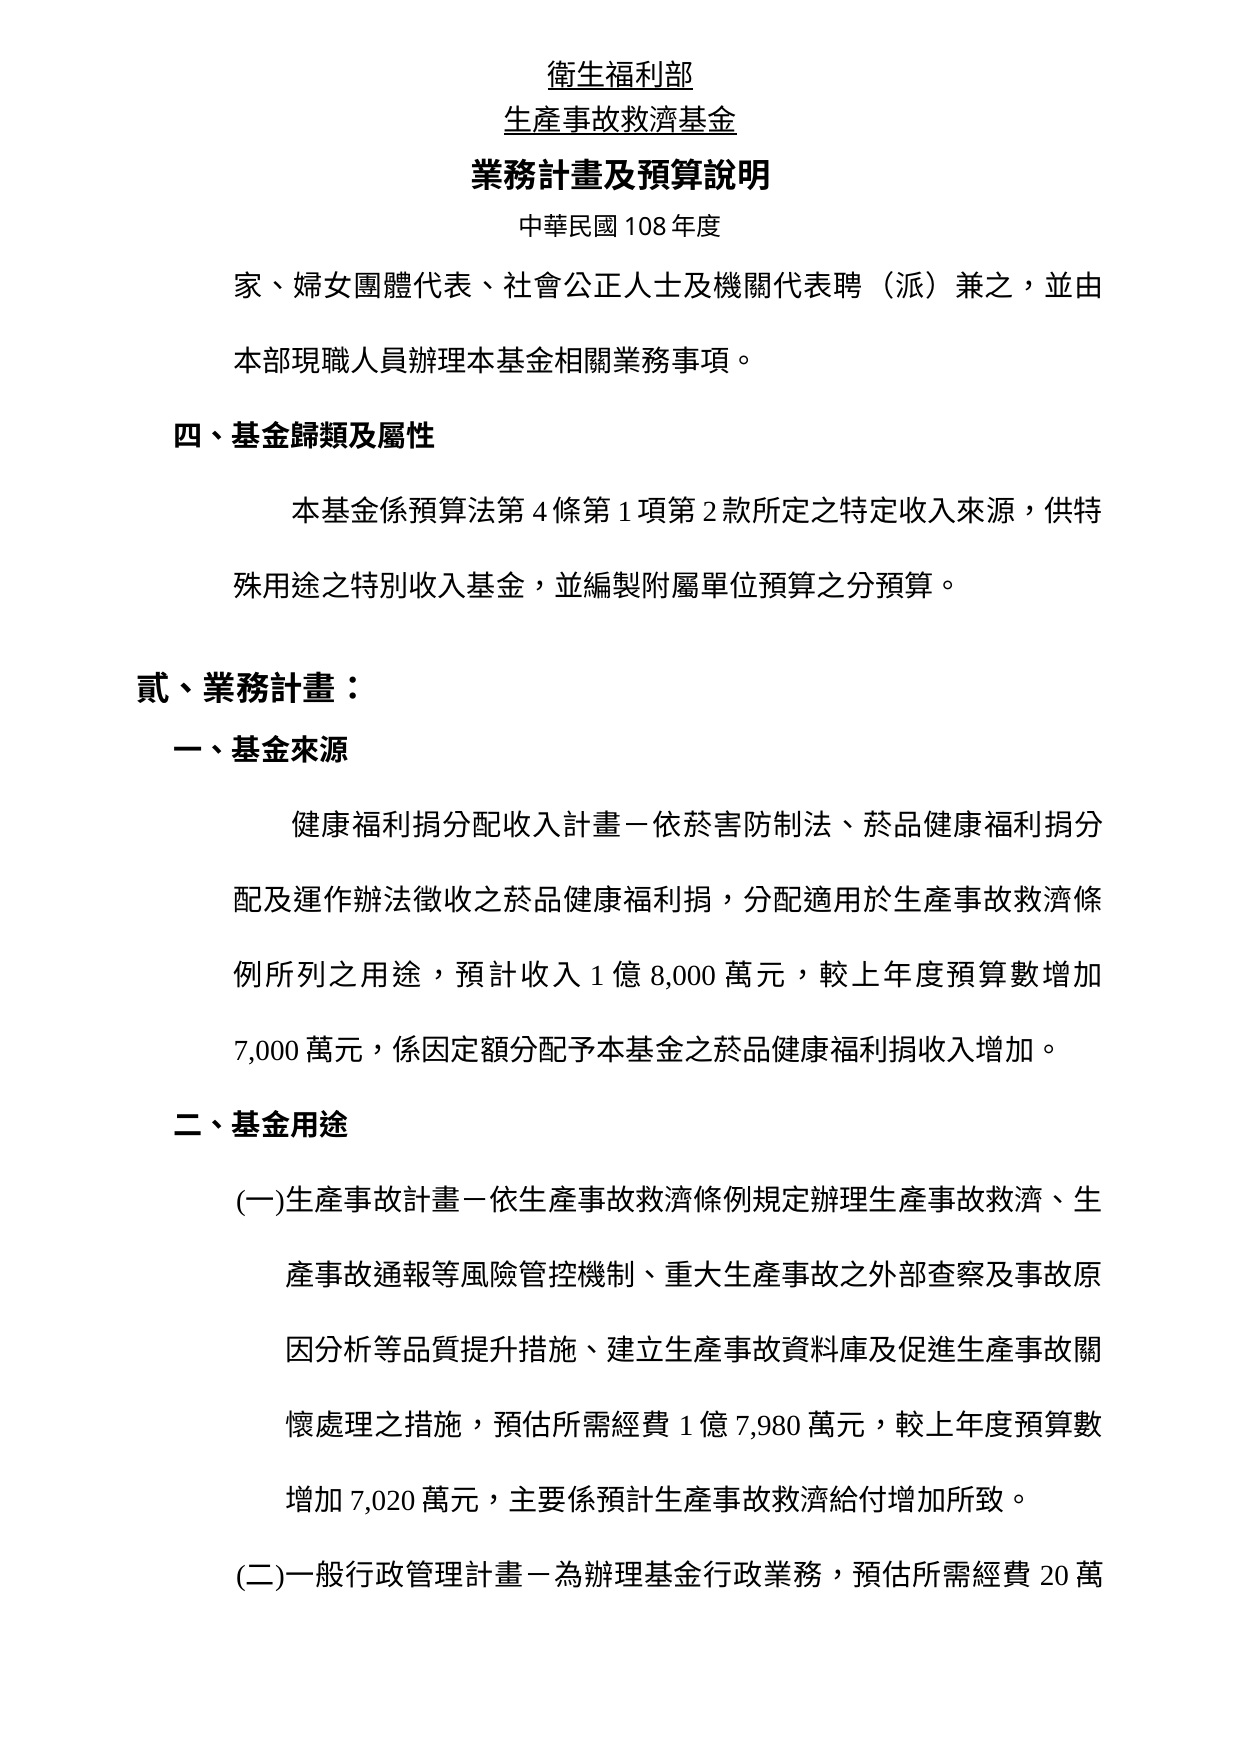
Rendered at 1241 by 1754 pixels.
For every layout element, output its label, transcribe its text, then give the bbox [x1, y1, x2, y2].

text 健康福利捐分配收入計畫－依菸害防制法、菸品健康福利捐分配及運作辦法徵收之菸品健康福利捐，分配適用於生產事故救濟條例所列之用途，預計收入1億8,000萬元，較上年度預算數增加7,000萬元，係因定額分配予本基金之菸品健康福利捐收入增加。 [233, 785, 1104, 1085]
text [233, 246, 1104, 396]
text 貳、業務計畫： [136, 658, 1104, 710]
text 二、基金用途 [173, 1085, 1104, 1160]
text 一、基金來源 [173, 710, 1104, 785]
text 本基金係預算法第4條第1項第2款所定之特定收入來源，供特殊用途之特別收入基金，並編製附屬單位預算之分預算。 [233, 471, 1104, 621]
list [236, 1535, 1104, 1610]
list 生產事故計畫－依生產事故救濟條例規定辦理生產事故救濟、生產事故通報等風險管控機制、重大生產事故之外部查察及事故原因分析等品質提升措施、建立生產事故資料庫及促進生產事故關懷處理之措施，預估所需經費1億7,980萬元，較上年度預算數增加7,020萬元，主要係預計生產事故救濟給付增加所致。 [236, 1160, 1104, 1535]
text 四、基金歸類及屬性 [173, 396, 1104, 471]
